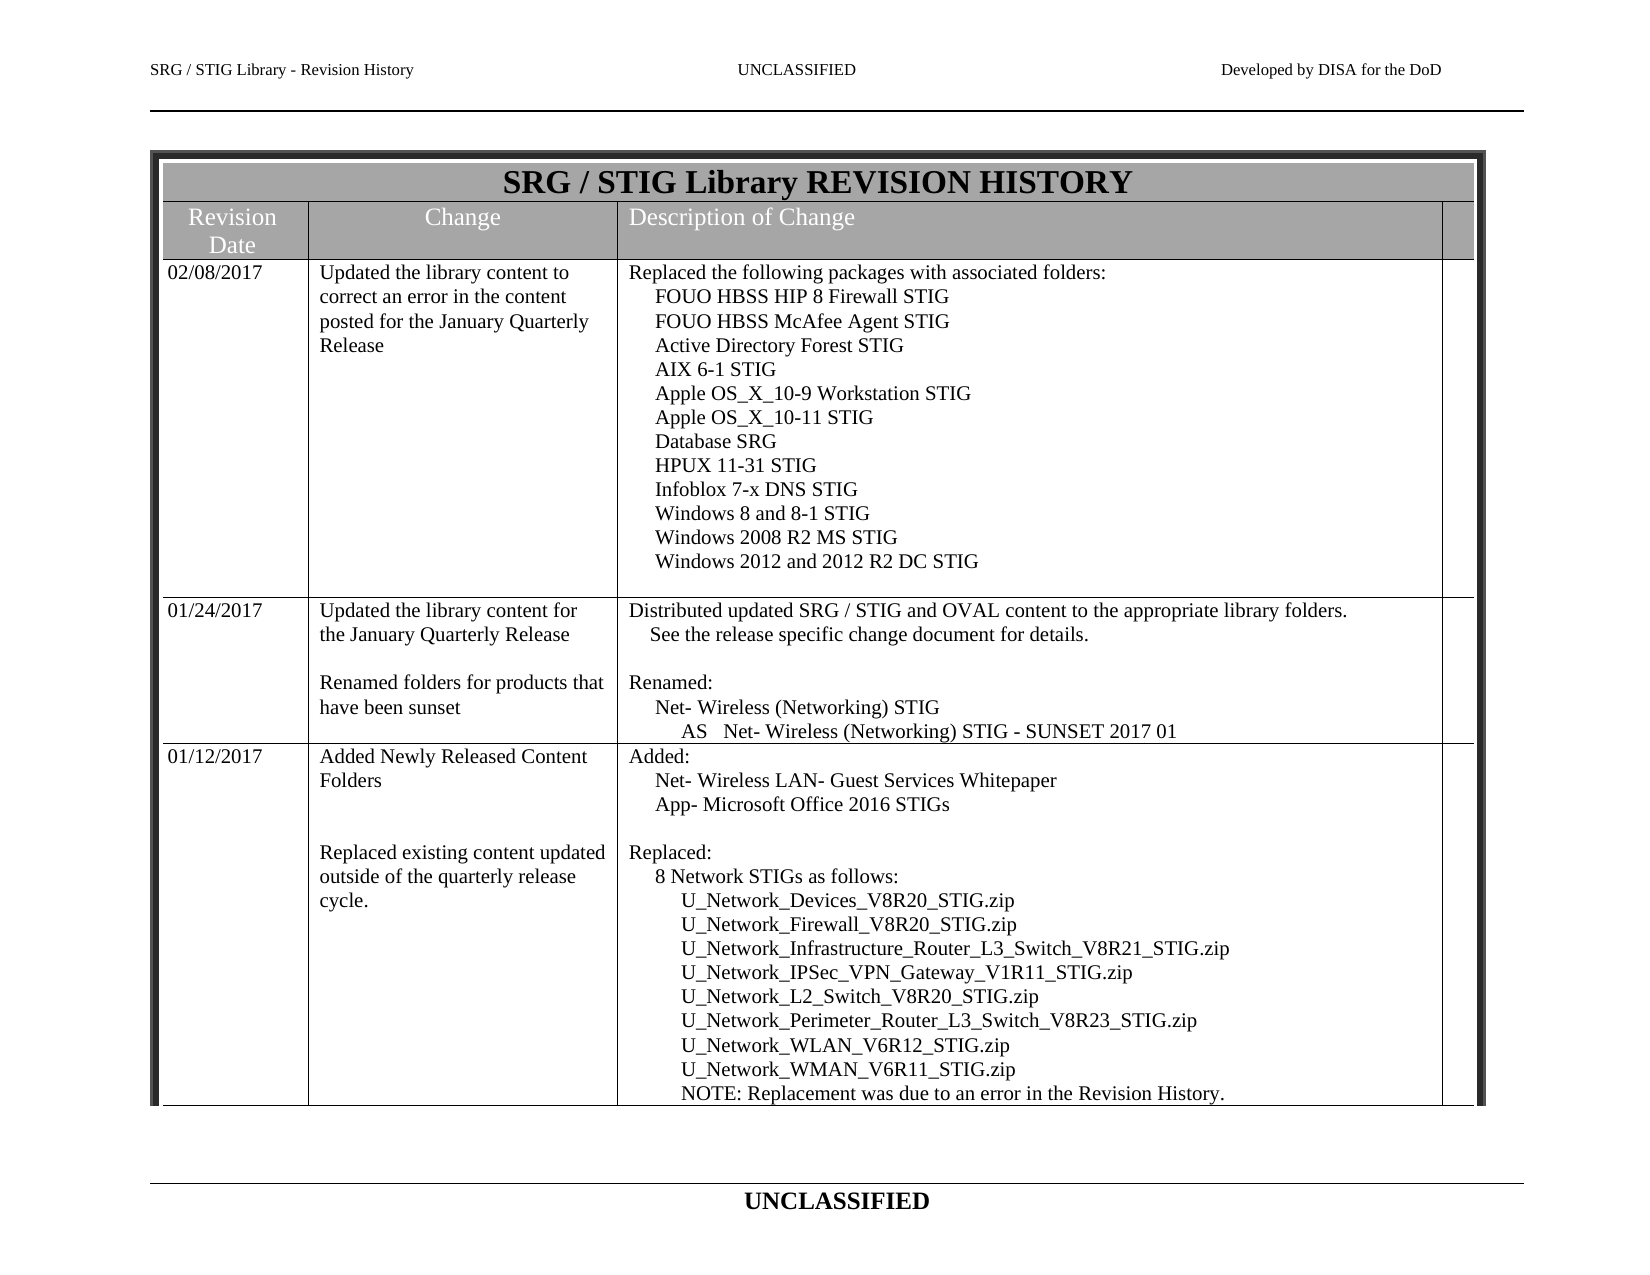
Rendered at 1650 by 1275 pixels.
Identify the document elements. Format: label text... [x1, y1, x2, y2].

table_cell 01/24/2017 [163, 598, 308, 743]
table_cell Updated the library content to correct an error in the content posted for the January Quarterly Release [309, 260, 617, 597]
table_cell Description of Change [618, 202, 1442, 259]
table_cell Distributed updated SRG / STIG and OVAL content to the appropriate library folders. See the release specific change document for details. Renamed: Net- Wireless (Networking) STIG AS Net- Wireless (Networking) STIG - SUNSET 2017 01 [618, 598, 1442, 743]
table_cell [309, 744, 617, 1105]
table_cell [618, 744, 1442, 1105]
table_cell [1443, 202, 1474, 259]
table_cell Replaced the following packages with associated folders: FOUO HBSS HIP 8 Firewall STIG FOUO HBSS McAfee Agent STIG Active Directory Forest STIG AIX 6-1 STIG Apple OS_X_10-9 Workstation STIG Apple OS_X_10-11 STIG Database SRG HPUX 11-31 STIG Infoblox 7-x DNS STIG Windows 8 and 8-1 STIG Windows 2008 R2 MS STIG Windows 2012 and 2012 R2 DC STIG [618, 260, 1442, 597]
table_cell Revision Date [163, 202, 308, 259]
table_cell [1443, 598, 1474, 743]
table_cell 01/12/2017 [163, 744, 308, 1105]
table_cell [1443, 260, 1474, 597]
table_cell 02/08/2017 [163, 260, 308, 597]
table_cell Change [309, 202, 617, 259]
table_cell Updated the library content for the January Quarterly Release Renamed folders for products that have been sunset [309, 598, 617, 743]
table_cell [1443, 744, 1474, 1105]
table_header SRG / STIG Library REVISION HISTORY [163, 163, 1474, 201]
